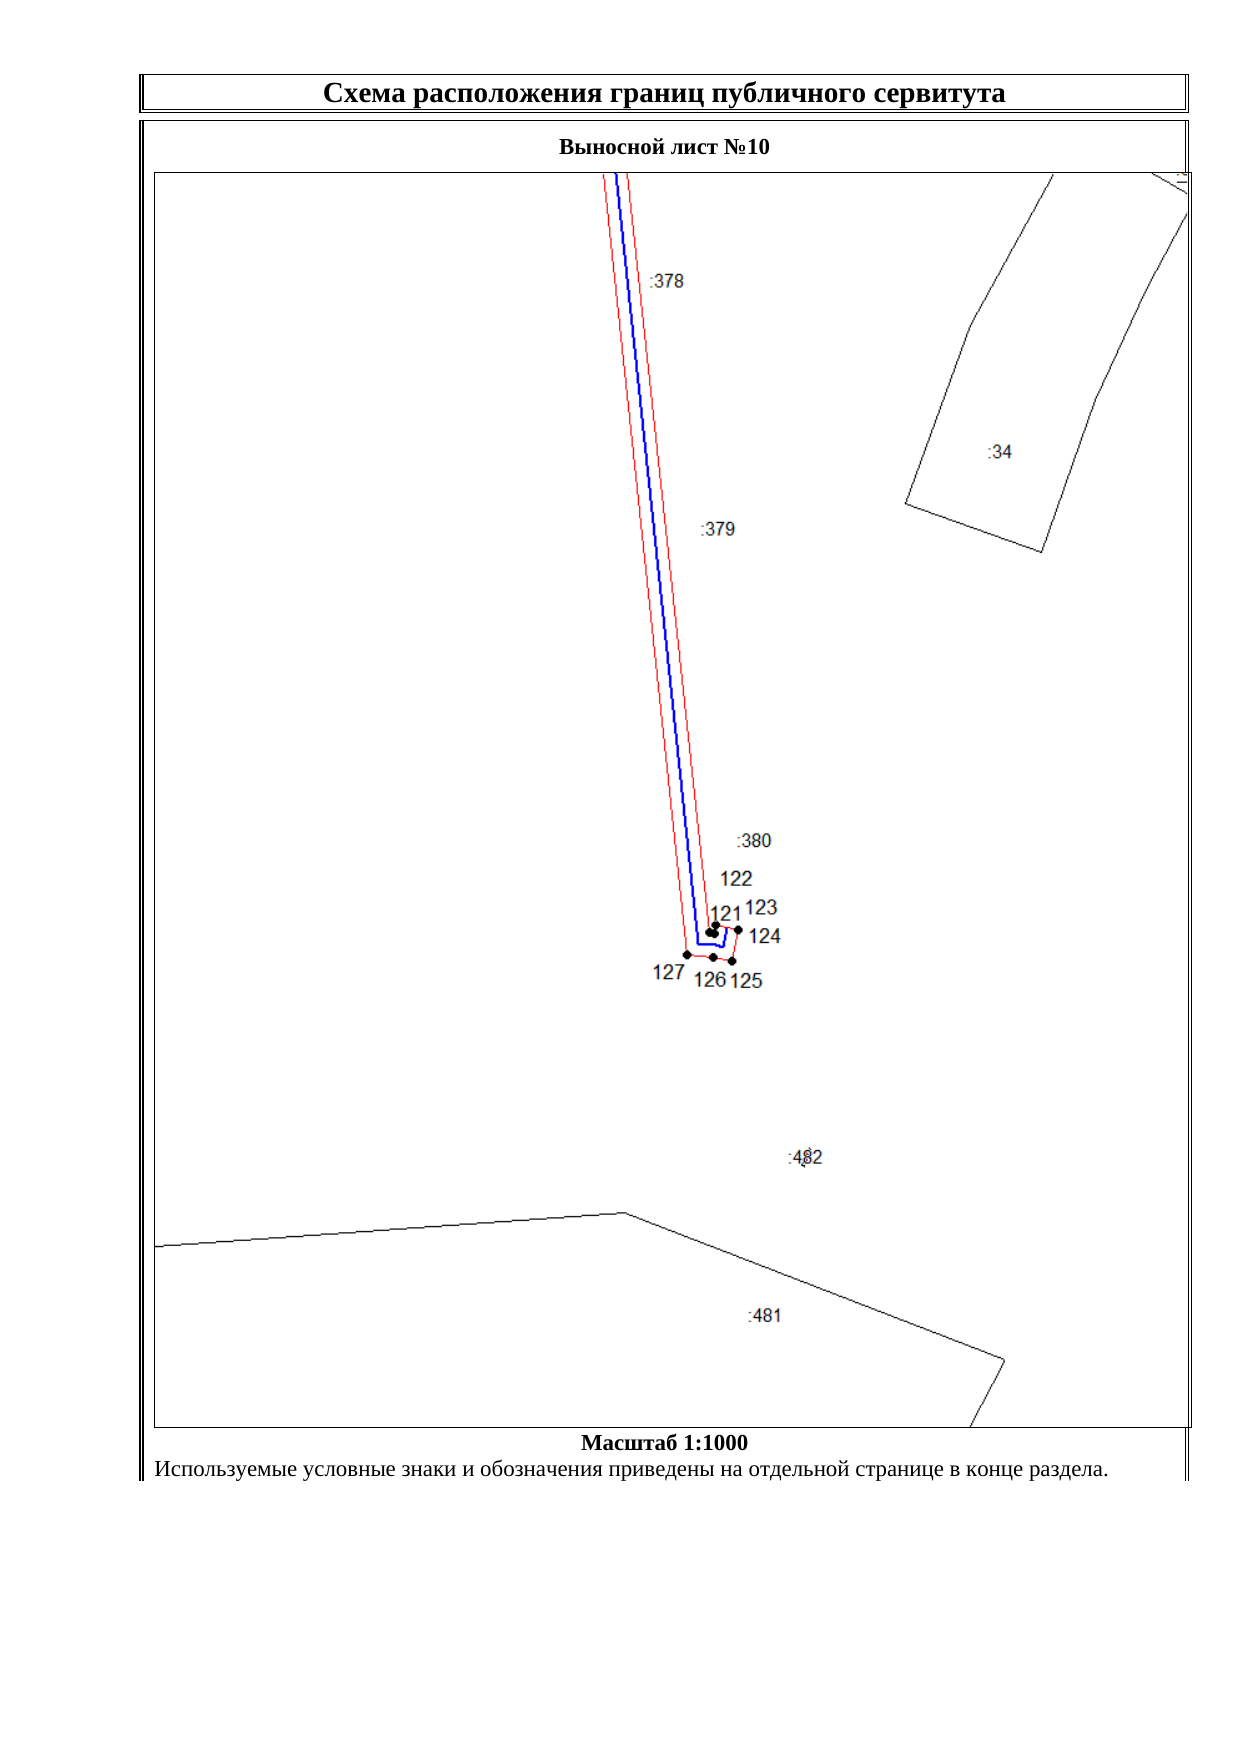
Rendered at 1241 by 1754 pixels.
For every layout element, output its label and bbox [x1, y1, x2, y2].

picture [155, 173, 1188, 1427]
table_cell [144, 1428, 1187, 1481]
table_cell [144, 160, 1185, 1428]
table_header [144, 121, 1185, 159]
